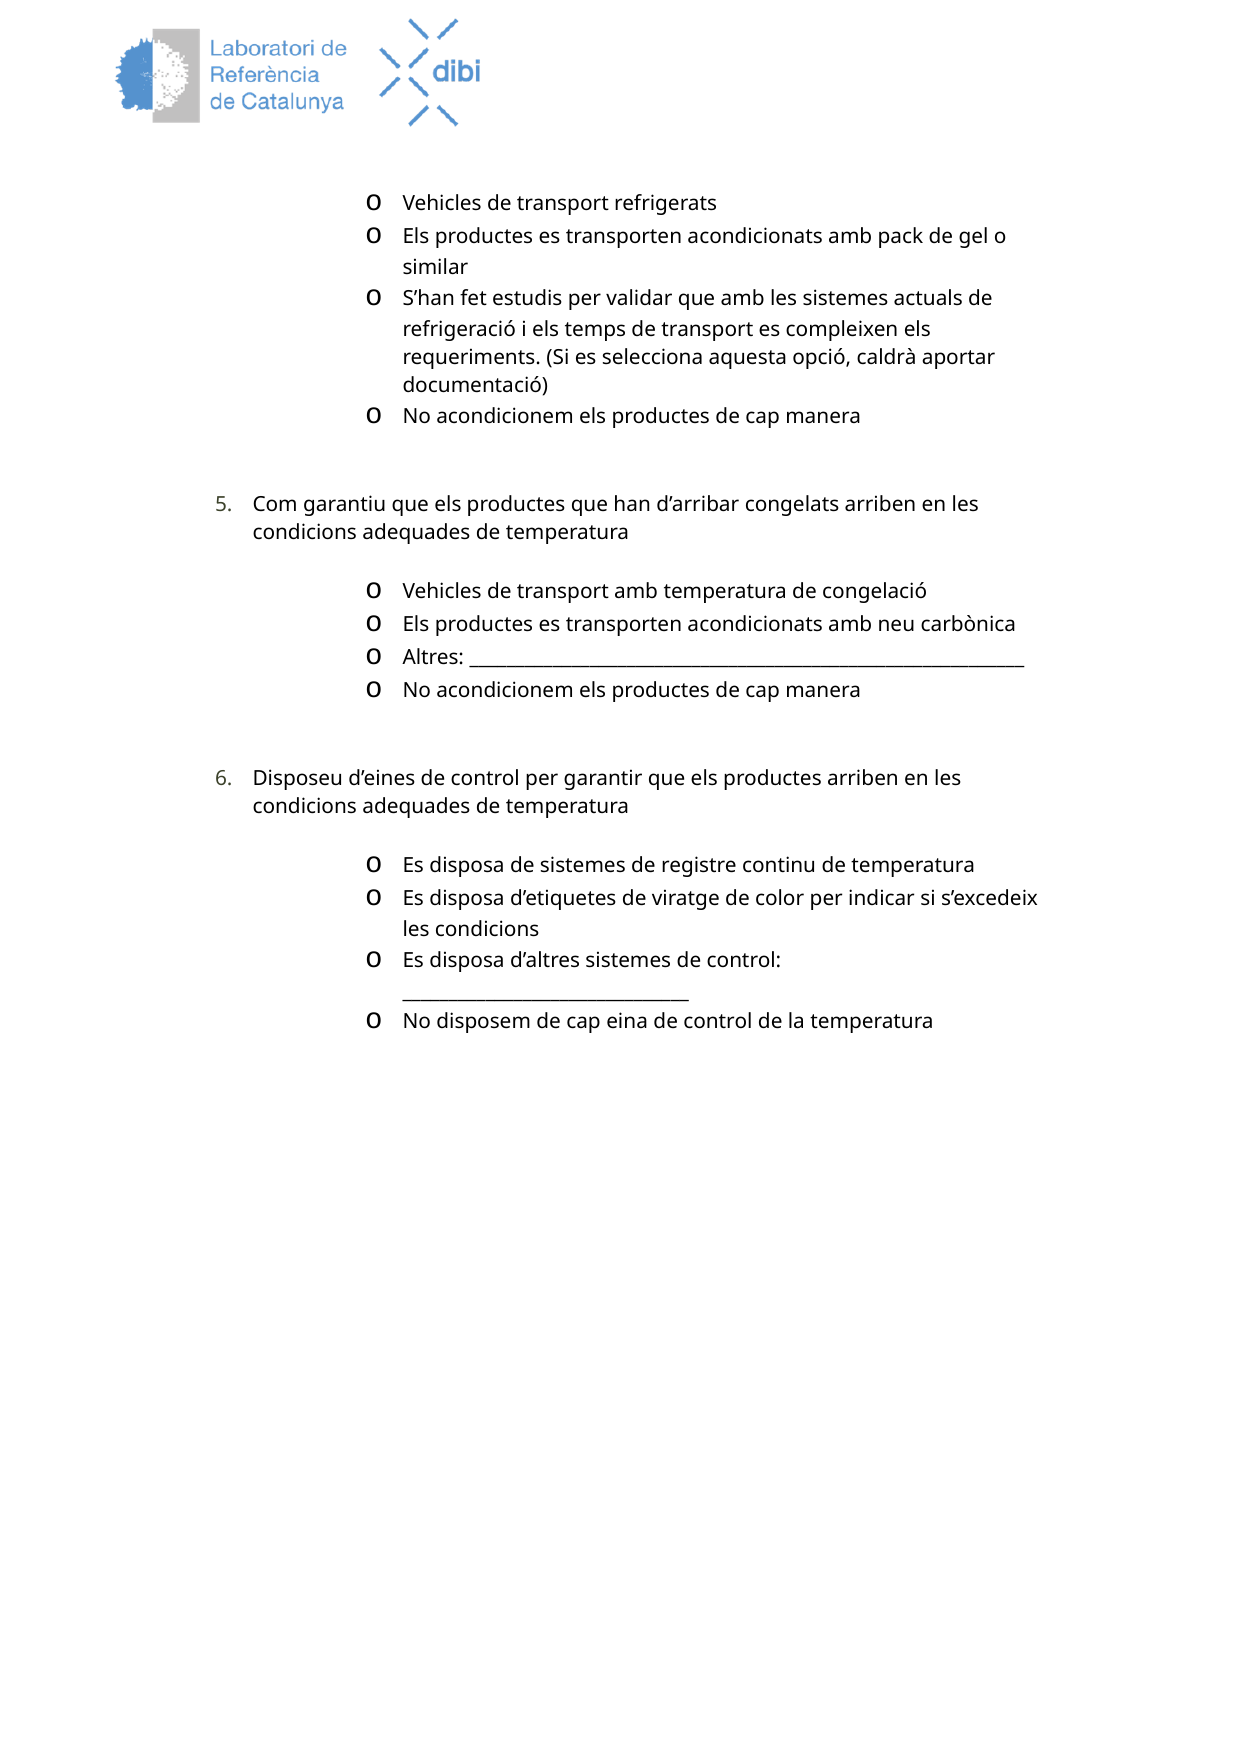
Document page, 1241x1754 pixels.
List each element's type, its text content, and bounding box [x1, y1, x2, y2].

list No disposem de cap eina de control de la temperatura [365, 1004, 1063, 1037]
list Els productes es transporten acondicionats amb neu carbònica [365, 607, 1063, 640]
list S’han fet estudis per validar que amb les sistemes actuals de refrigeració i els temps de transport es compleixen els requeriments. (Si es selecciona aquesta opció, caldrà aportar documentació) [365, 281, 1063, 399]
list Vehicles de transport refrigerats [365, 186, 1063, 219]
list Vehicles de transport amb temperatura de congelació [365, 574, 1063, 607]
list Com garantiu que els productes que han d’arribar congelats arriben en les condicions adequades de temperatura [215, 489, 1063, 546]
list Es disposa d’etiquetes de viratge de color per indicar si s’excedeix les condicions [365, 882, 1063, 943]
list Disposeu d’eines de control per garantir que els productes arriben en les condicions adequades de temperatura [215, 763, 1063, 820]
picture [103, 9, 495, 141]
list No acondicionem els productes de cap manera [365, 673, 1063, 706]
list Altres: ____________________________________________________________ [365, 640, 1063, 673]
list Els productes es transporten acondicionats amb pack de gel o similar [365, 219, 1063, 281]
list No acondicionem els productes de cap manera [365, 399, 1063, 432]
list Es disposa d’altres sistemes de control: _______________________________ [365, 943, 1063, 1004]
list Es disposa de sistemes de registre continu de temperatura [365, 848, 1063, 882]
